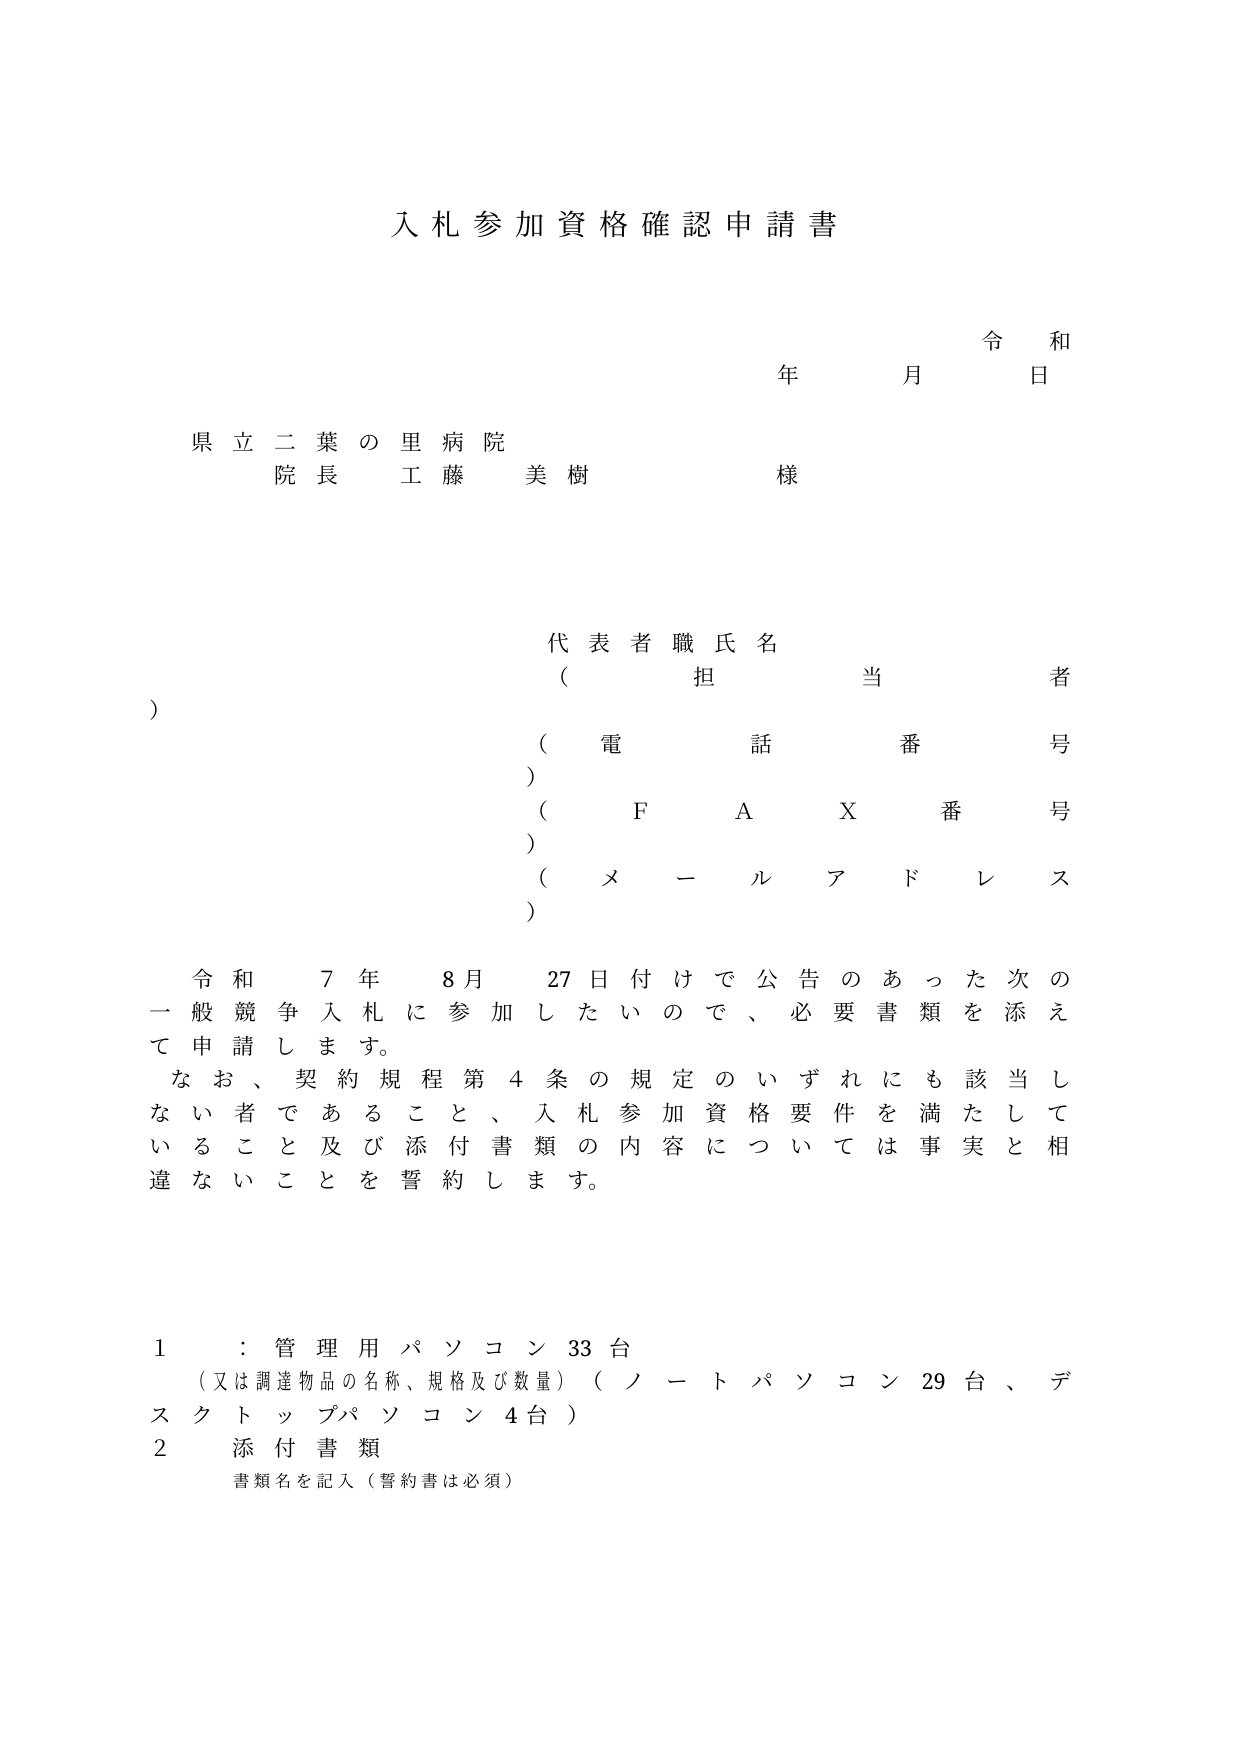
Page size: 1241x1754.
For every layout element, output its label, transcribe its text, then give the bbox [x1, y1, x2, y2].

text ２ 添付書類 [149, 1430, 1091, 1464]
text （又は調達物品の名称、規格及び数量）（ノートパソコン29台、デスクトップパソコン4台） [149, 1363, 1091, 1430]
text 令和 年 月 日 [769, 323, 1091, 391]
text 令和 ７年 8月 27日付けで公告のあった次の一般競争入札に参加したいので、必要書類を添えて申請します。 [149, 961, 1091, 1061]
text 書類名を記入（誓約書は必須） [149, 1464, 1091, 1497]
text 入札参加資格確認申請書 [149, 189, 1091, 256]
text 院長 工藤 美樹 様 [149, 458, 1091, 491]
text （メールアドレス ） [524, 860, 1091, 927]
text １ ：管理用パソコン33台 [149, 1330, 1091, 1363]
text （ＦＡＸ番号 ） [524, 793, 1091, 860]
text （電 話 番 号 ） [524, 726, 1091, 793]
text （担当者 ） [149, 659, 1091, 726]
text なお、契約規程第４条の規定のいずれにも該当しない者であること、入札参加資格要件を満たしていること及び添付書類の内容については事実と相違ないことを誓約します。 [149, 1061, 1091, 1196]
text 県立二葉の里病院 [149, 424, 1091, 458]
text 代表者職氏名 [502, 625, 1091, 659]
